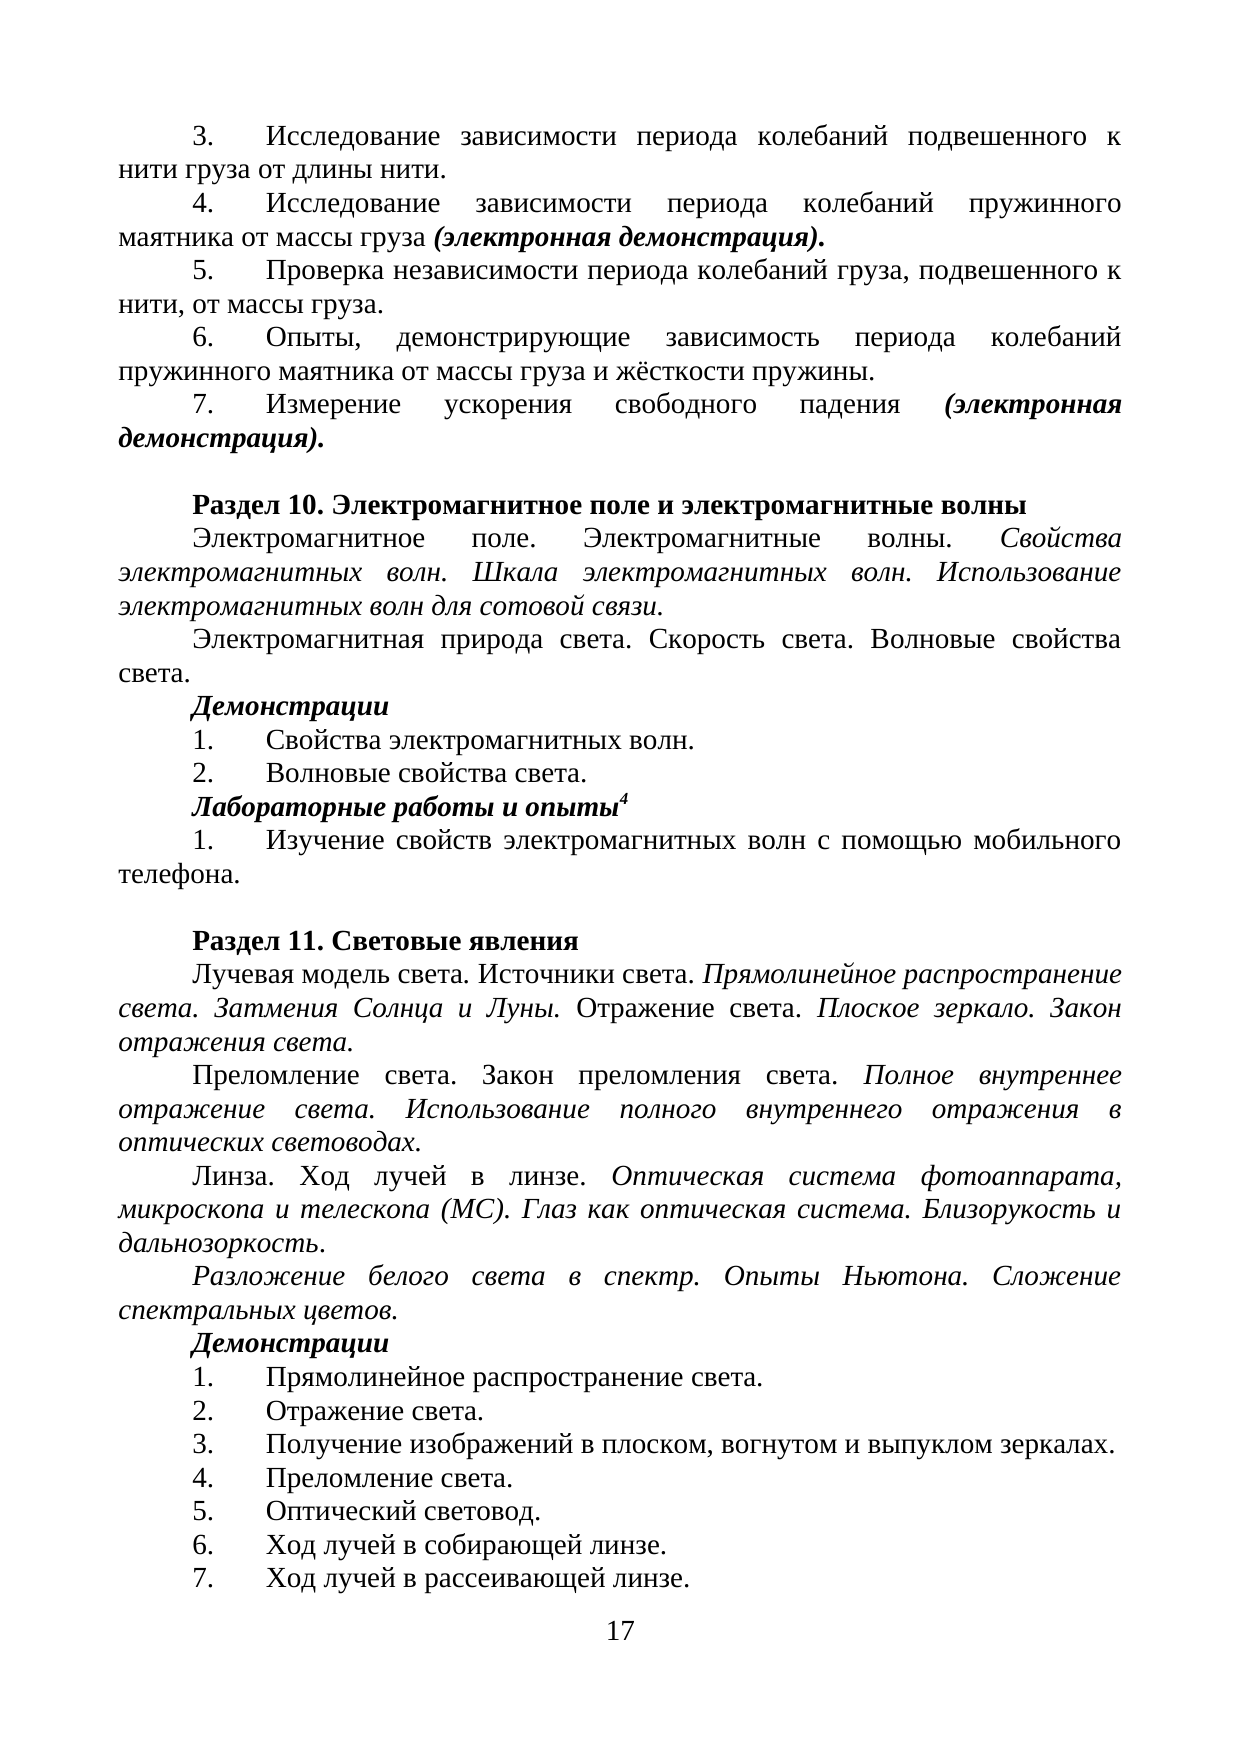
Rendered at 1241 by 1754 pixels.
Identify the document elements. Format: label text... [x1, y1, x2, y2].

text 2. Отражение света. [118, 1393, 1122, 1426]
text 1. Прямолинейное распространение света. [118, 1359, 1122, 1393]
text Электромагнитная природа света. Скорость света. Волновые свойства света. [118, 621, 1122, 688]
text Линза. Ход лучей в линзе. Оптическая система фотоаппарата, микроскопа и телескопа (МС). Глаз как оптическая система. Близорукость и дальнозоркость. [118, 1158, 1122, 1258]
text 7. Ход лучей в рассеивающей линзе. [118, 1560, 1122, 1594]
text 3. Исследование зависимости периода колебаний подвешенного к нити груза от длины нити. [118, 118, 1122, 185]
text Раздел 10. Электромагнитное поле и электромагнитные волны [118, 487, 1122, 521]
text 3. Получение изображений в плоском, вогнутом и выпуклом зеркалах. [118, 1426, 1122, 1460]
text 1. Изучение свойств электромагнитных волн с помощью мобильного телефона. [118, 822, 1122, 889]
text 4. Исследование зависимости периода колебаний пружинного маятника от массы груза (электронная демонстрация). [118, 185, 1122, 252]
text Преломление света. Закон преломления света. Полное внутреннее отражение света. Использование полного внутреннего отражения в оптических световодах. [118, 1057, 1122, 1158]
text 6. Опыты, демонстрирующие зависимость периода колебаний пружинного маятника от массы груза и жёсткости пружины. [118, 319, 1122, 386]
text 7. Измерение ускорения свободного падения (электронная демонстрация). [118, 386, 1122, 453]
text 6. Ход лучей в собирающей линзе. [118, 1527, 1122, 1560]
text Демонстрации [118, 1326, 1122, 1359]
text Лучевая модель света. Источники света. Прямолинейное распространение света. Затмения Солнца и Луны. Отражение света. Плоское зеркало. Закон отражения света. [118, 957, 1122, 1057]
text Раздел 11. Световые явления [118, 923, 1122, 957]
text 4. Преломление света. [118, 1460, 1122, 1493]
text Лабораторные работы и опыты4 [118, 789, 1122, 822]
text Демонстрации [118, 688, 1122, 722]
text Разложение белого света в спектр. Опыты Ньютона. Сложение спектральных цветов. [118, 1258, 1122, 1326]
text 5. Проверка независимости периода колебаний груза, подвешенного к нити, от массы груза. [118, 252, 1122, 319]
text Электромагнитное поле. Электромагнитные волны. Свойства электромагнитных волн. Шкала электромагнитных волн. Использование электромагнитных волн для сотовой связи. [118, 521, 1122, 621]
text 1. Свойства электромагнитных волн. [118, 722, 1122, 755]
text 5. Оптический световод. [118, 1493, 1122, 1527]
text 2. Волновые свойства света. [118, 755, 1122, 789]
